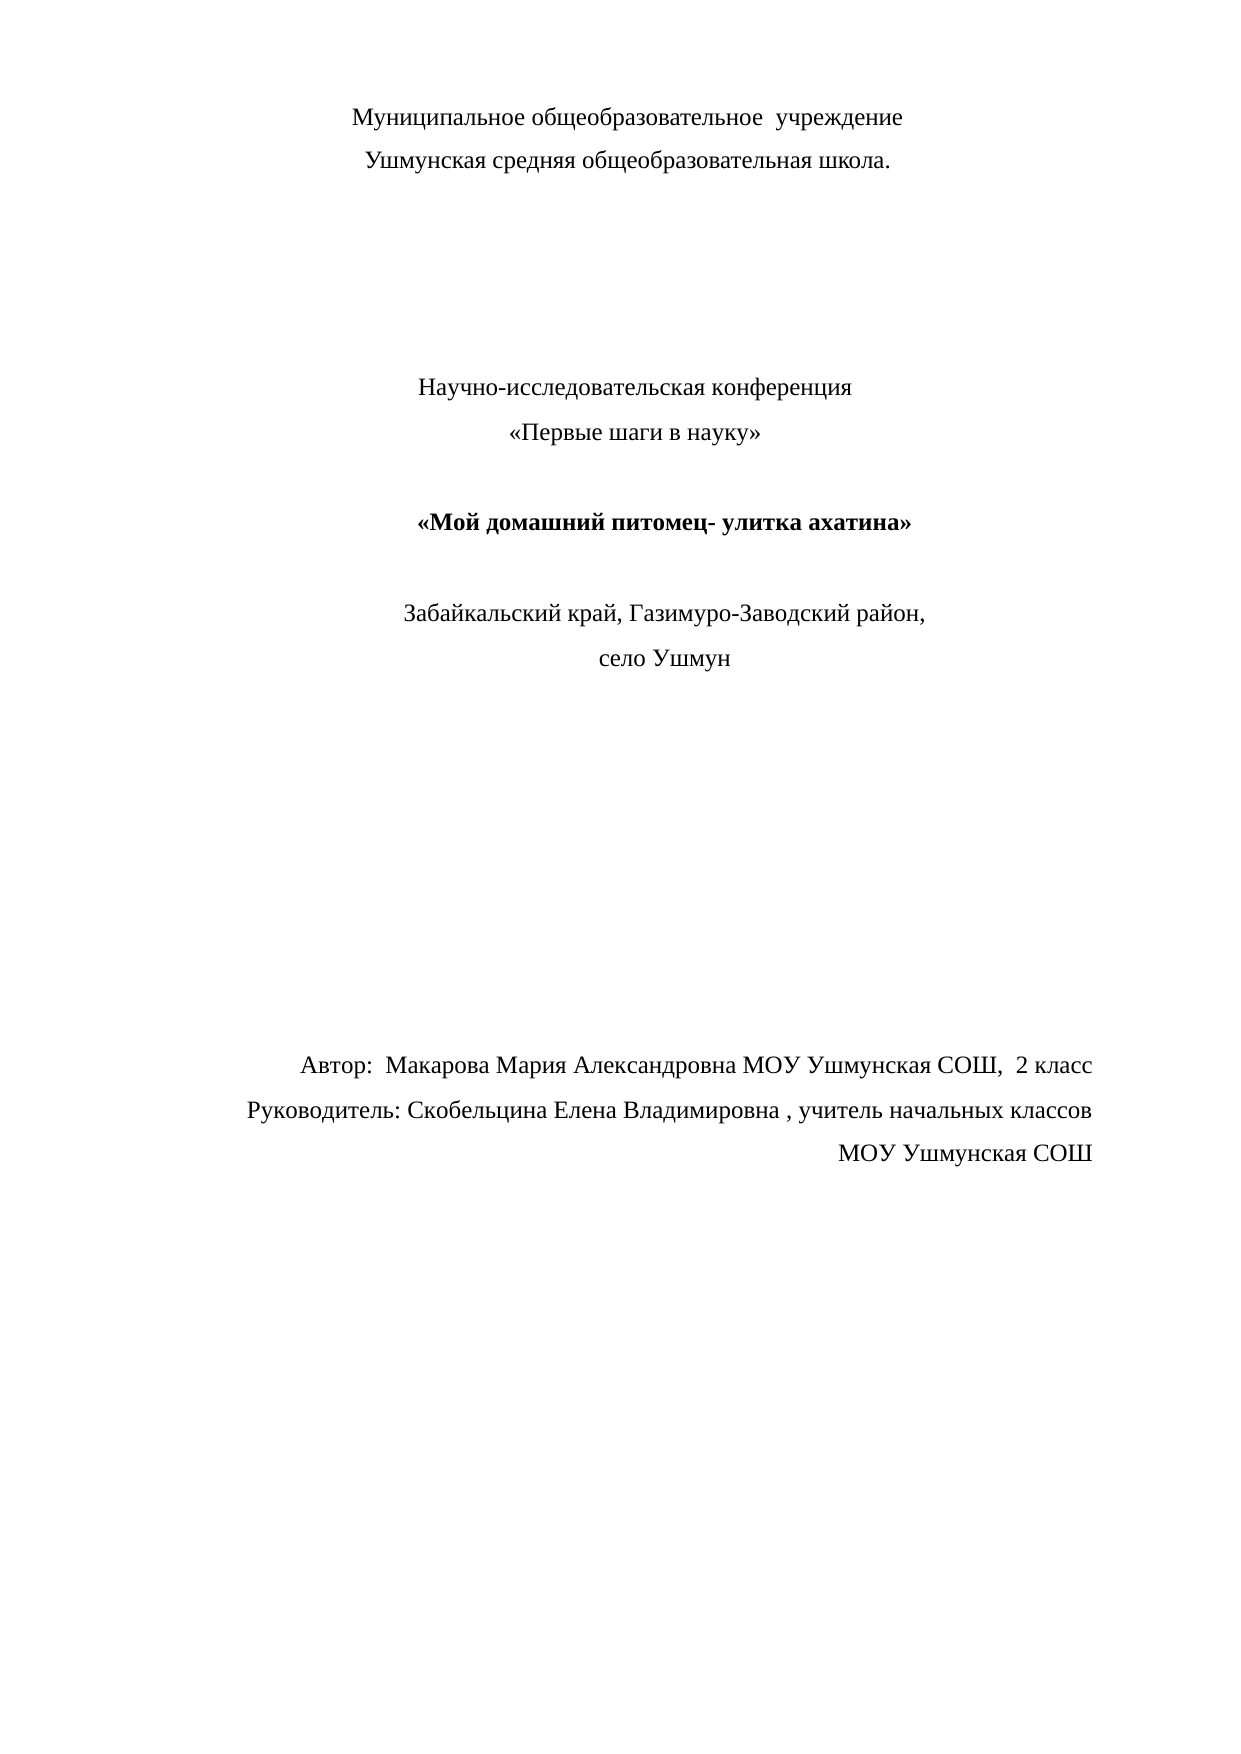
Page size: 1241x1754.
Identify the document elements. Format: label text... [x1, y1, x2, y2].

text Забайкальский край, Газимуро-Заводский район, [236, 598, 1093, 626]
text «Первые шаги в науку» [177, 417, 1093, 446]
text «Мой домашний питомец- улитка ахатина» [236, 507, 1093, 536]
text Муниципальное общеобразовательное учреждение [103, 102, 1152, 131]
text село Ушмун [236, 643, 1093, 672]
text Автор: Макарова Мария Александровна МОУ Ушмунская СОШ, 2 класс [236, 1050, 1093, 1078]
text Научно-исследовательская конференция [177, 372, 1093, 400]
text Ушмунская средняя общеобразовательная школа. [103, 146, 1152, 174]
text Руководитель: Скобельцина Елена Владимировна , учитель начальных классов МОУ Ушмунская СОШ [236, 1095, 1093, 1167]
